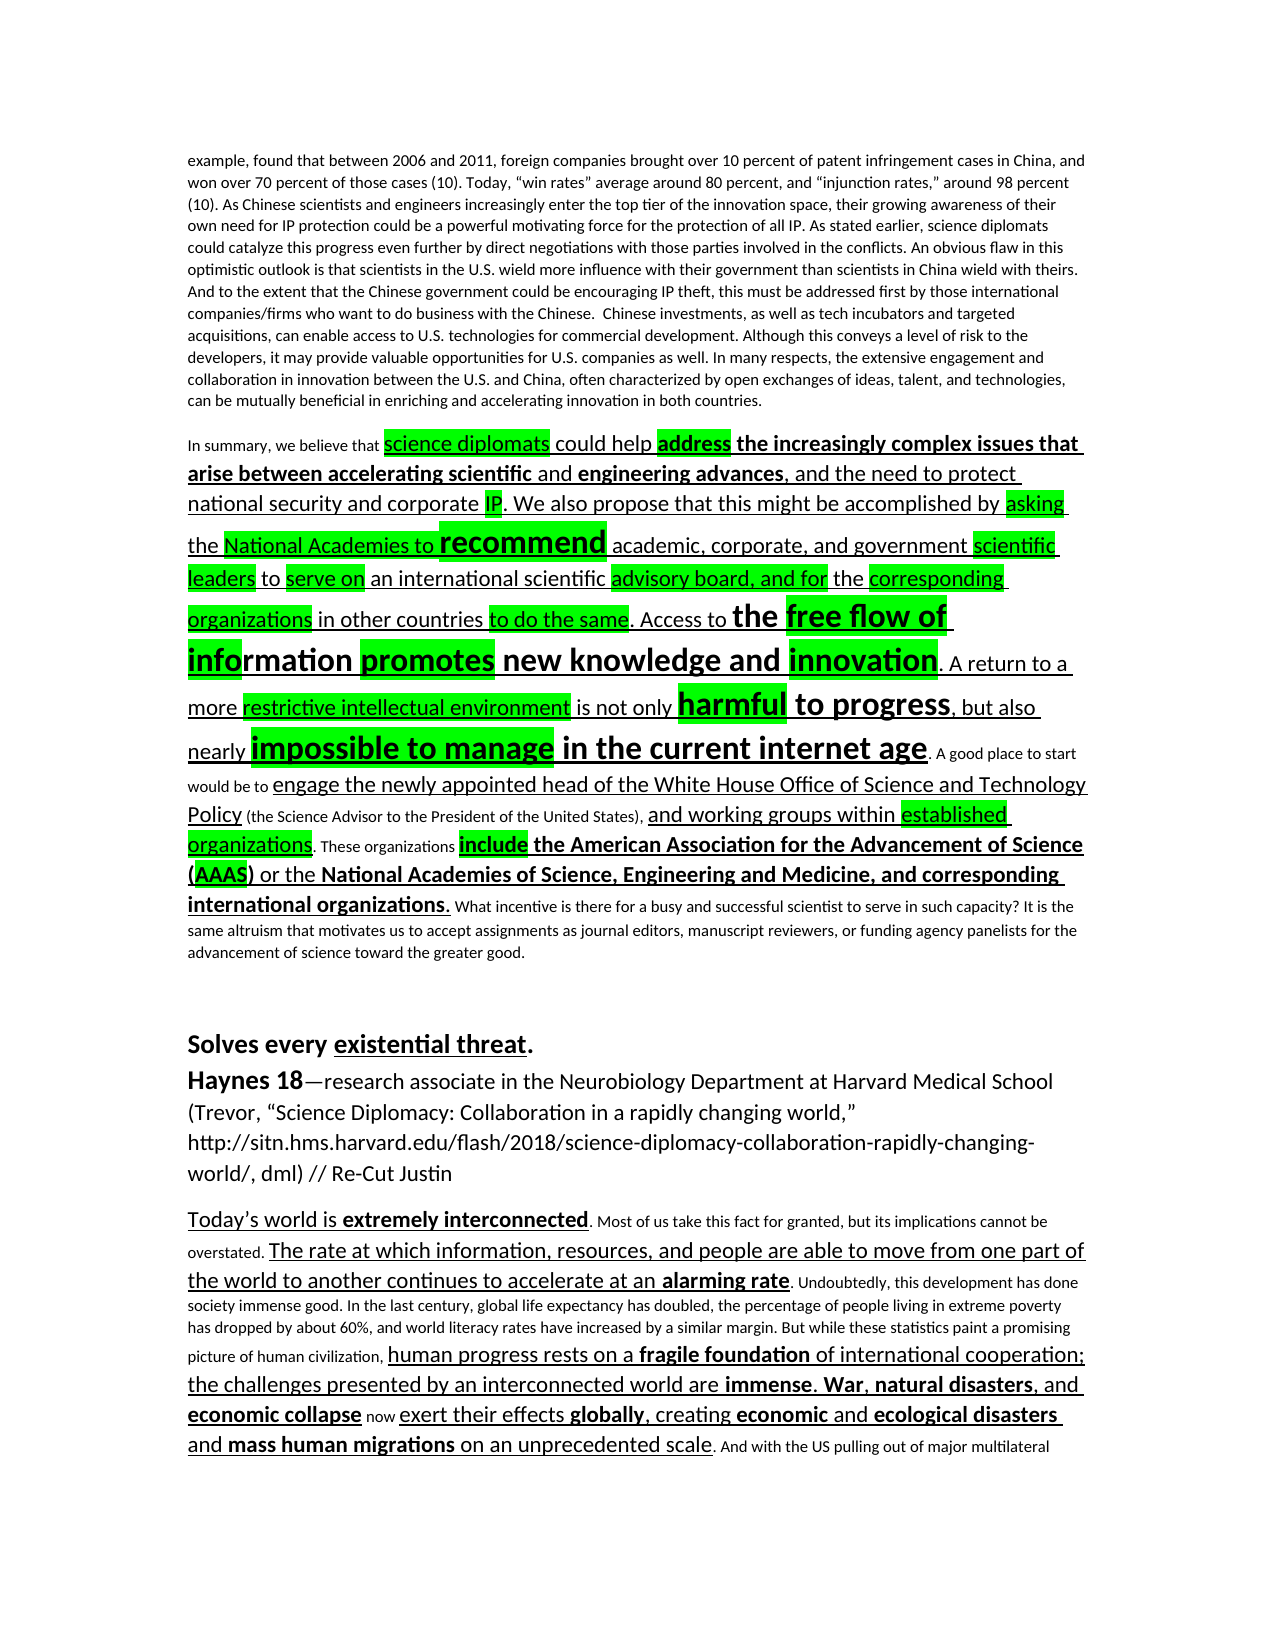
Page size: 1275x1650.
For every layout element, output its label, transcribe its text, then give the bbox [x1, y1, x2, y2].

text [187, 1206, 1087, 1459]
text In summary, we believe that science diplomats could help address the increasingly complex issues that arise between accelerating scientific and engineering advances, and the need to protect national security and corporate IP. We also propose that this might be accomplished by asking the National Academies to recommend academic, corporate, and government scientific leaders to serve on an international scientific advisory board, and for the corresponding organizations in other countries to do the same. Access to the free flow of information promotes new knowledge and innovation. A return to a more restrictive intellectual environment is not only harmful to progress, but also nearly impossible to manage in the current internet age. A good place to start would be to engage the newly appointed head of the White House Office of Science and Technology Policy (the Science Advisor to the President of the United States), and working groups within established organizations. These organizations include the American Association for the Advancement of Science (AAAS) or the National Academies of Science, Engineering and Medicine, and corresponding international organizations. What incentive is there for a busy and successful scientist to serve in such capacity? It is the same altruism that motivates us to accept assignments as journal editors, manuscript reviewers, or funding agency panelists for the advancement of science toward the greater good. [187, 429, 1087, 962]
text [187, 150, 1087, 411]
subtitle Solves every existential threat. [187, 1027, 1087, 1061]
text Haynes 18—research associate in the Neurobiology Department at Harvard Medical School (Trevor, “Science Diplomacy: Collaboration in a rapidly changing world,” http://sitn.hms.harvard.edu/flash/2018/science-diplomacy-collaboration-rapidly-changing-world/, dml) // Re-Cut Justin [187, 1063, 1087, 1187]
